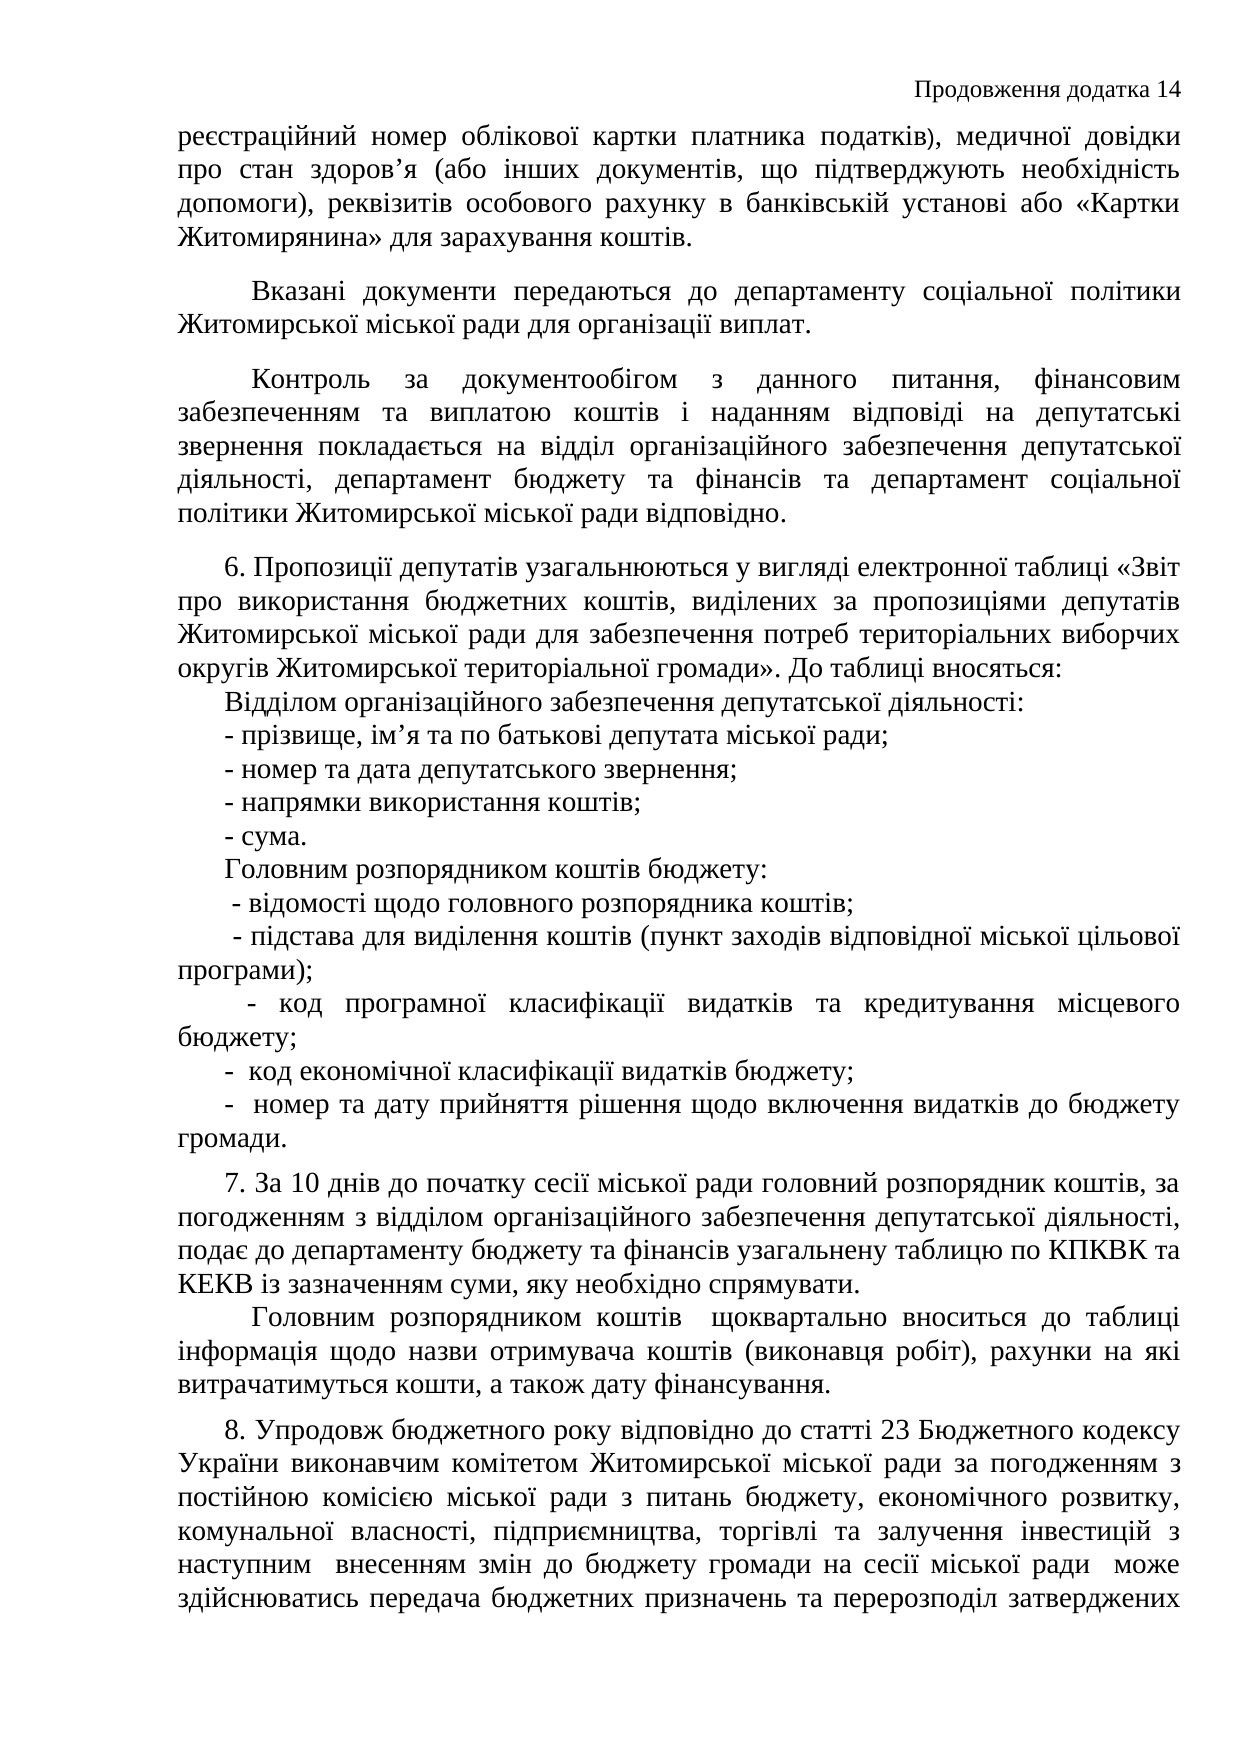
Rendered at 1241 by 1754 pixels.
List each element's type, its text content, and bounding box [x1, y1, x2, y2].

text Відділом організаційного забезпечення депутатської діяльності: [177, 684, 1181, 717]
text 7. За 10 днів до початку сесії міської ради головний розпорядник коштів, за погодженням з відділом організаційного забезпечення депутатської діяльності, подає до департаменту бюджету та фінансів узагальнену таблицю по КПКВК та КЕКВ із зазначенням суми, яку необхідно спрямувати. [177, 1165, 1181, 1299]
text - сума. [177, 818, 1181, 851]
text - підстава для виділення коштів (пункт заходів відповідної міської цільової програми); [177, 918, 1181, 986]
text 6. Пропозиції депутатів узагальнюються у вигляді електронної таблиці «Звіт про використання бюджетних коштів, виділених за пропозиціями депутатів Житомирської міської ради для забезпечення потреб територіальних виборчих округів Житомирської територіальної громади». До таблиці вносяться: [177, 549, 1181, 684]
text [177, 1412, 1181, 1613]
text - код економічної класифікації видатків бюджету; [177, 1053, 1181, 1086]
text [177, 118, 1181, 252]
text Контроль за документообігом з данного питання, фінансовим забезпеченням та виплатою коштів і наданням відповіді на депутатські звернення покладається на відділ організаційного забезпечення депутатської діяльності, департамент бюджету та фінансів та департамент соціальної політики Житомирської міської ради відповідно. [177, 361, 1181, 529]
text - відомості щодо головного розпорядника коштів; [177, 885, 1181, 918]
text - номер та дата депутатського звернення; [177, 751, 1181, 784]
text - прізвище, ім’я та по батькові депутата міської ради; [177, 717, 1181, 751]
text Головним розпорядником коштів щоквартально вноситься до таблиці інформація щодо назви отримувача коштів (виконавця робіт), рахунки на які витрачатимуться кошти, а також дату фінансування. [177, 1299, 1181, 1400]
text - номер та дату прийняття рішення щодо включення видатків до бюджету громади. [177, 1086, 1181, 1153]
text - код програмної класифікації видатків та кредитування місцевого бюджету; [177, 986, 1181, 1053]
text Вказані документи передаються до департаменту соціальної політики Житомирської міської ради для організації виплат. [177, 273, 1181, 340]
text - напрямки використання коштів; [177, 784, 1181, 818]
text Головним розпорядником коштів бюджету: [177, 851, 1181, 885]
